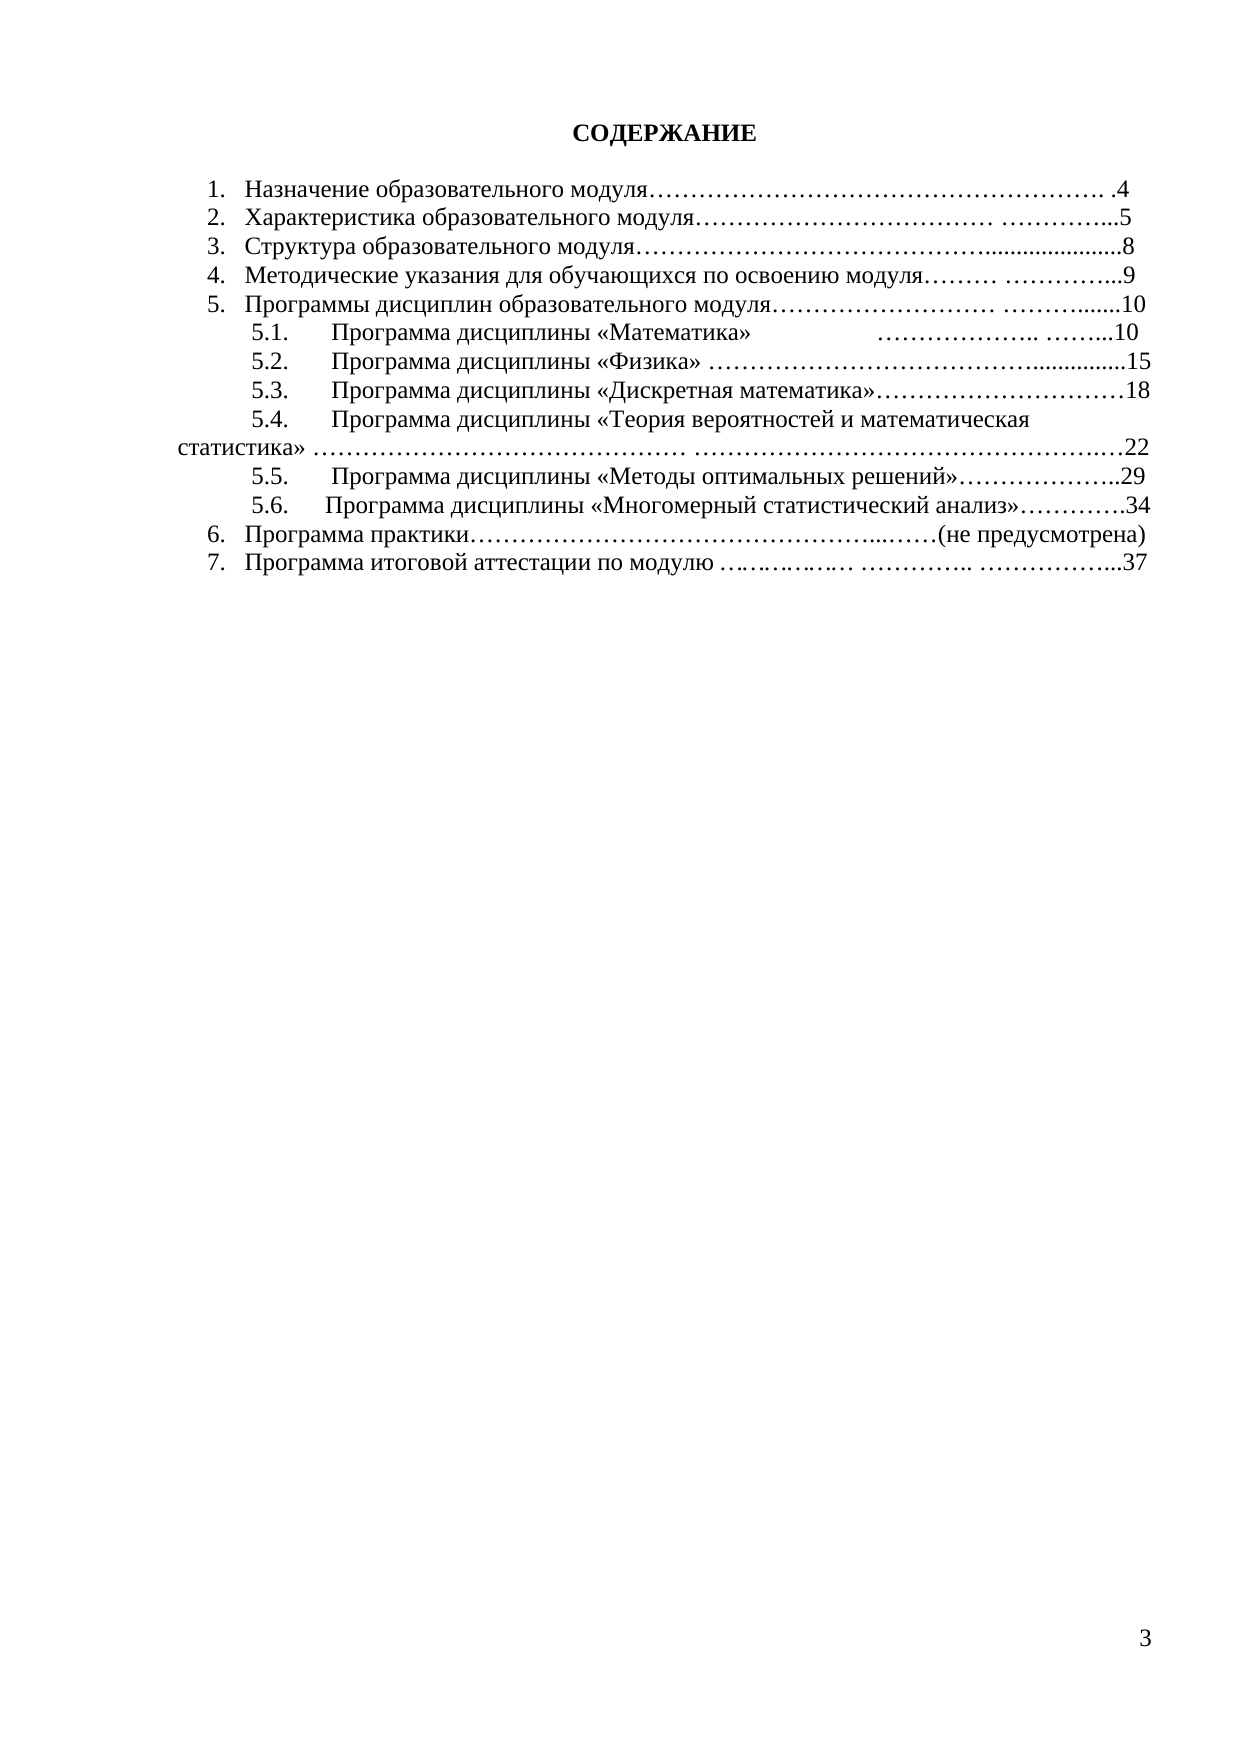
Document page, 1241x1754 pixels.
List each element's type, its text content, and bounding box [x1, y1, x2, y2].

list Программа дисциплины «Теория вероятностей и математическая статистика» ……………………………………… ………………………………………….…22 [177, 404, 1152, 461]
list Программа практики…………………………………………...……(не предусмотрена) [207, 519, 1152, 547]
list Назначение образовательного модуля………………………………………………. .4 [207, 174, 1152, 202]
list Характеристика образовательного модуля……………………………… …………...5 [207, 202, 1152, 231]
list Программа дисциплины «Методы оптимальных решений»………………..29 [177, 461, 1152, 490]
list Программа дисциплины «Многомерный статистический анализ»………….34 [177, 490, 1152, 519]
text Содержание [177, 118, 1152, 147]
list Программа дисциплины «Дискретная математика»…………………………18 [177, 375, 1152, 404]
list Программы дисциплин образовательного модуля……………………… ……….......10 [207, 289, 1152, 317]
list Программа дисциплины «Физика» …………………………………...............15 [177, 346, 1152, 375]
list Структура образовательного модуля……………………………………......................8 [207, 231, 1152, 260]
list Программа итоговой аттестации по модулю ……………… ………….. ……………...37 [207, 547, 1152, 576]
list Методические указания для обучающихся по освоению модуля……… …………...9 [207, 260, 1152, 289]
list Программа дисциплины «Математика» ……………….. ……...10 [177, 317, 1152, 346]
